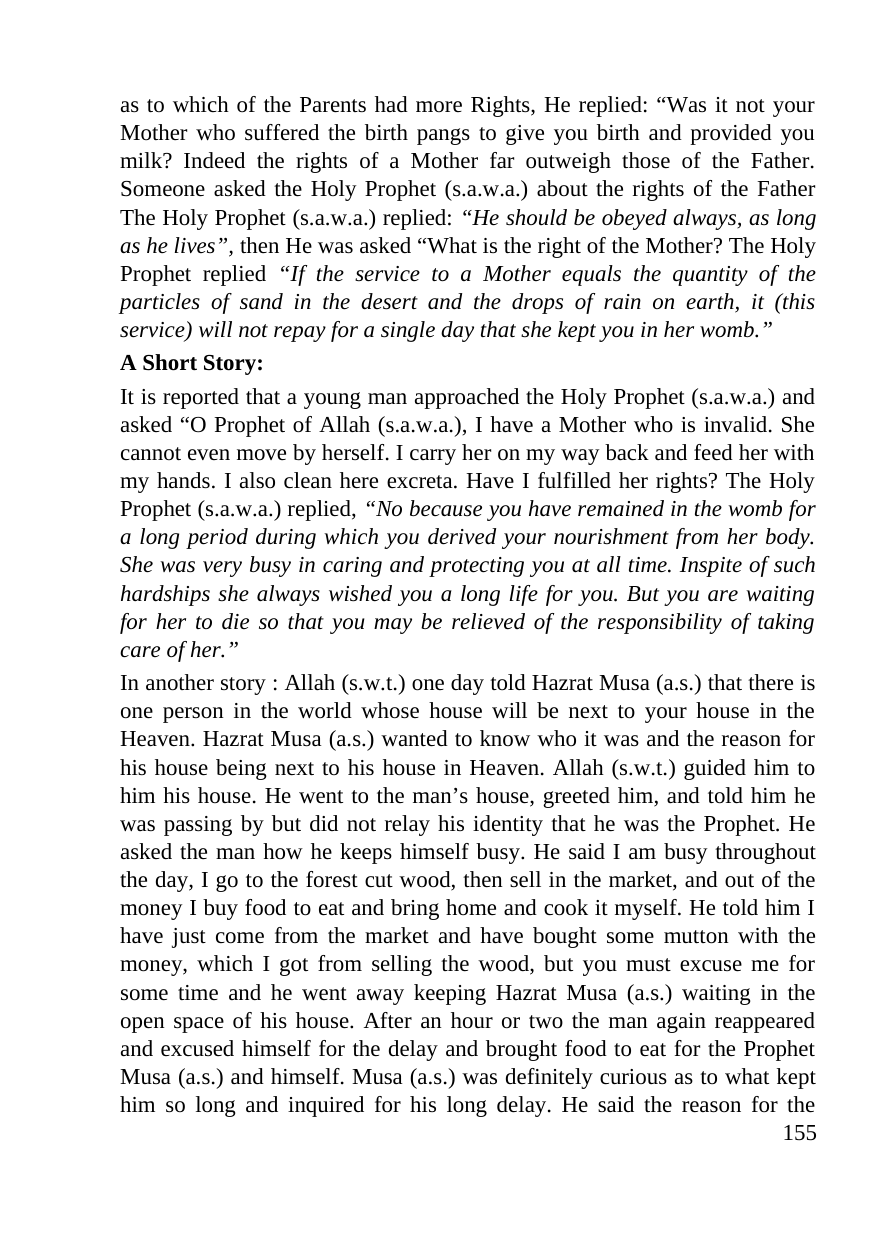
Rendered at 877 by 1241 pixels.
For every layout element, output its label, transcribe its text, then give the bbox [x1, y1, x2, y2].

text A Short Story: [120, 348, 817, 376]
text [120, 668, 817, 1118]
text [120, 90, 817, 343]
text It is reported that a young man approached the Holy Prophet (s.a.w.a.) and asked “O Prophet of Allah (s.a.w.a.), I have a Mother who is invalid. She cannot even move by herself. I carry her on my way back and feed her with my hands. I also clean here excreta. Have I fulfilled her rights? The Holy Prophet (s.a.w.a.) replied, “No because you have remained in the womb for a long period during which you derived your nourishment from her body. She was very busy in caring and protecting you at all time. Inspite of such hardships she always wished you a long life for you. But you are waiting for her to die so that you may be relieved of the responsibility of taking care of her.” [120, 382, 817, 663]
